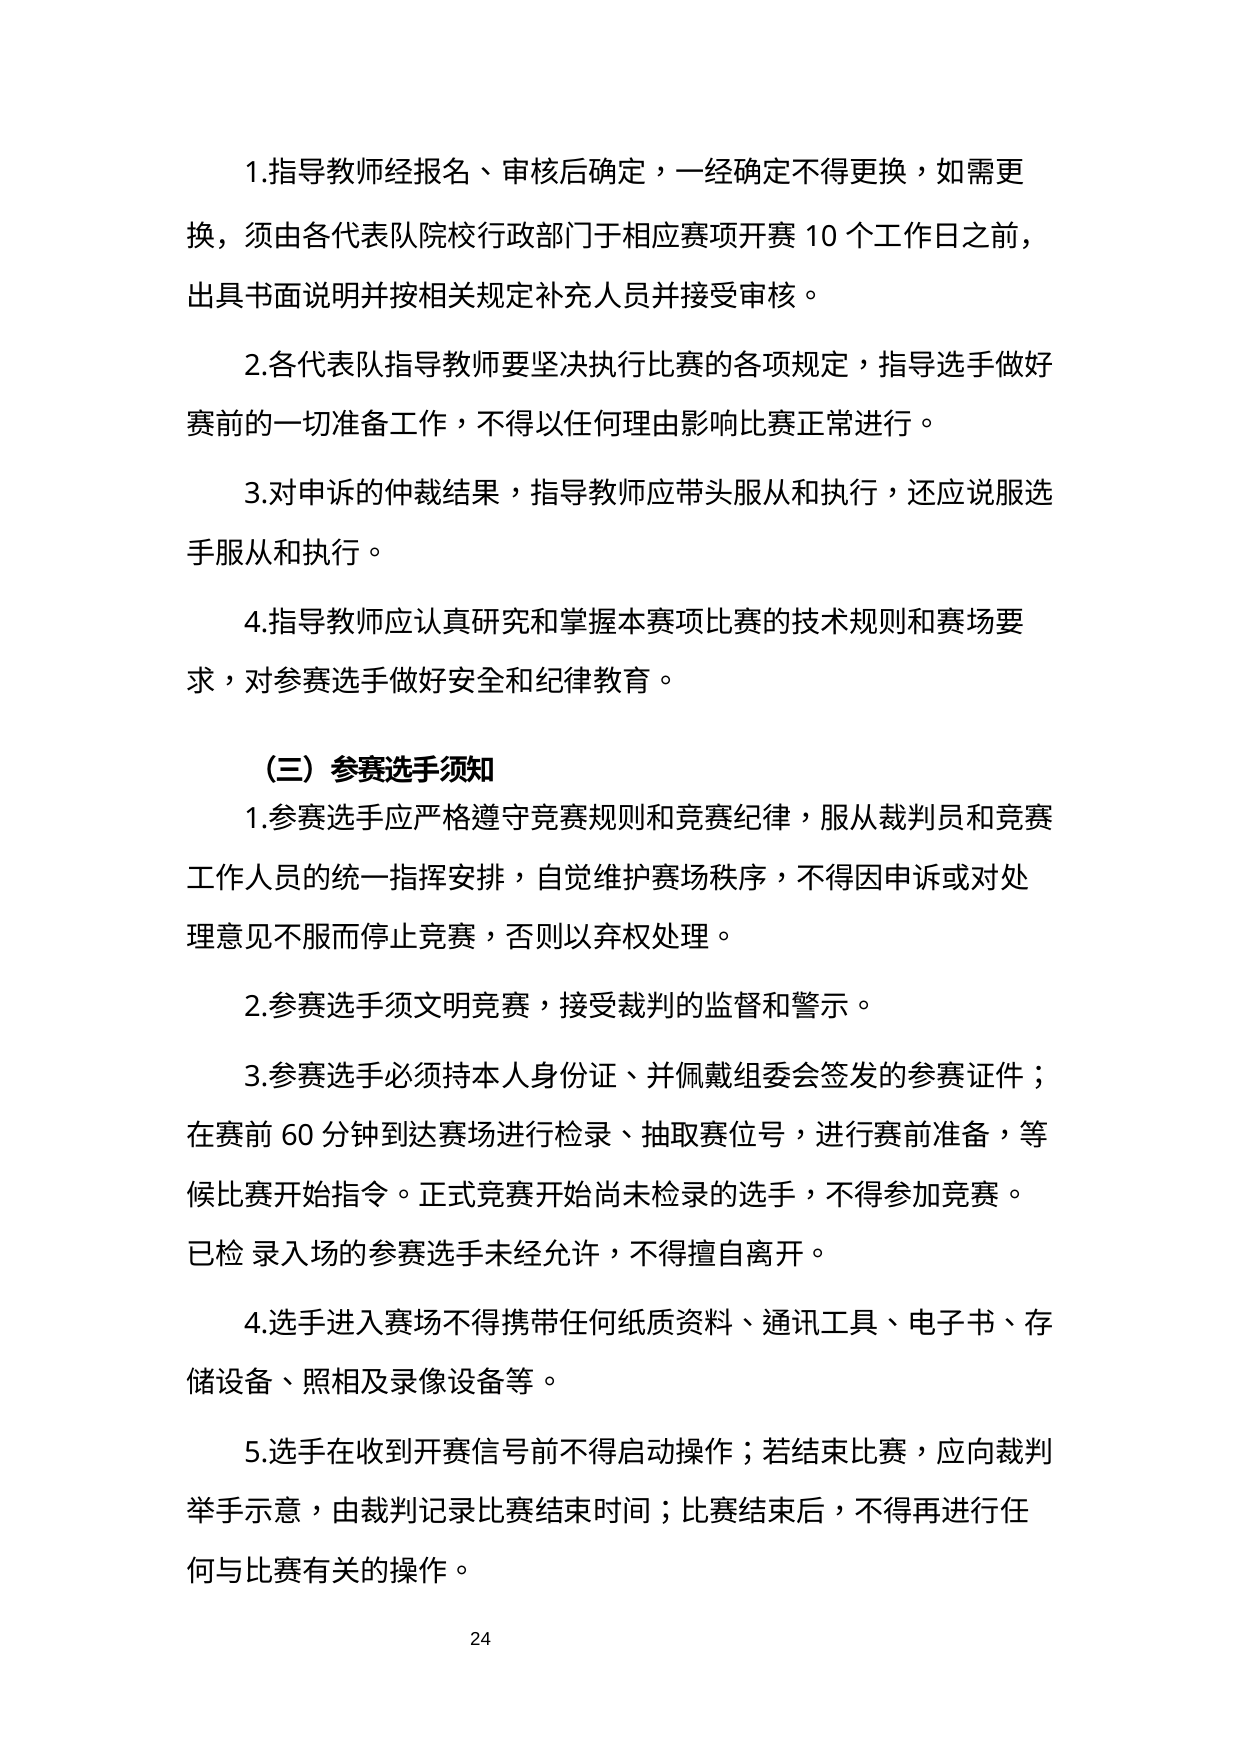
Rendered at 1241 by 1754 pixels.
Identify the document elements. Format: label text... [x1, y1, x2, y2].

text 1.指导教师经报名、审核后确定，一经确定不得更换，如需更换，须由各代表队院校行政部门于相应赛项开赛 10 个工作日之前，出具书面说明并按相关规定补充人员并接受审核。 [186, 149, 1054, 314]
text 2.各代表队指导教师要坚决执行比赛的各项规定，指导选手做好赛前的一切准备工作，不得以任何理由影响比赛正常进行。 [186, 344, 1054, 443]
text 2.参赛选手须文明竞赛，接受裁判的监督和警示。 [186, 986, 1054, 1025]
text 3.对申诉的仲裁结果，指导教师应带头服从和执行，还应说服选手服从和执行。 [186, 472, 1054, 572]
text 1.参赛选手应严格遵守竞赛规则和竞赛纪律，服从裁判员和竞赛工作人员的统一指挥安排，自觉维护赛场秩序，不得因申诉或对处理意见不服而停止竞赛，否则以弃权处理。 [186, 798, 1054, 956]
text （三）参赛选手须知 [248, 751, 1054, 788]
text 3.参赛选手必须持本人身份证、并佩戴组委会签发的参赛证件； 在赛前 60 分钟到达赛场进行检录、抽取赛位号，进行赛前准备，等 候比赛开始指令。正式竞赛开始尚未检录的选手，不得参加竞赛。已检 录入场的参赛选手未经允许，不得擅自离开。 [186, 1055, 1054, 1273]
text 4.指导教师应认真研究和掌握本赛项比赛的技术规则和赛场要 求，对参赛选手做好安全和纪律教育。 [186, 601, 1054, 700]
text 4.选手进入赛场不得携带任何纸质资料、通讯工具、电子书、存储设备、照相及录像设备等。 [186, 1302, 1054, 1401]
text 5.选手在收到开赛信号前不得启动操作；若结束比赛，应向裁判举手示意，由裁判记录比赛结束时间；比赛结束后，不得再进行任何与比赛有关的操作。 [186, 1431, 1054, 1589]
